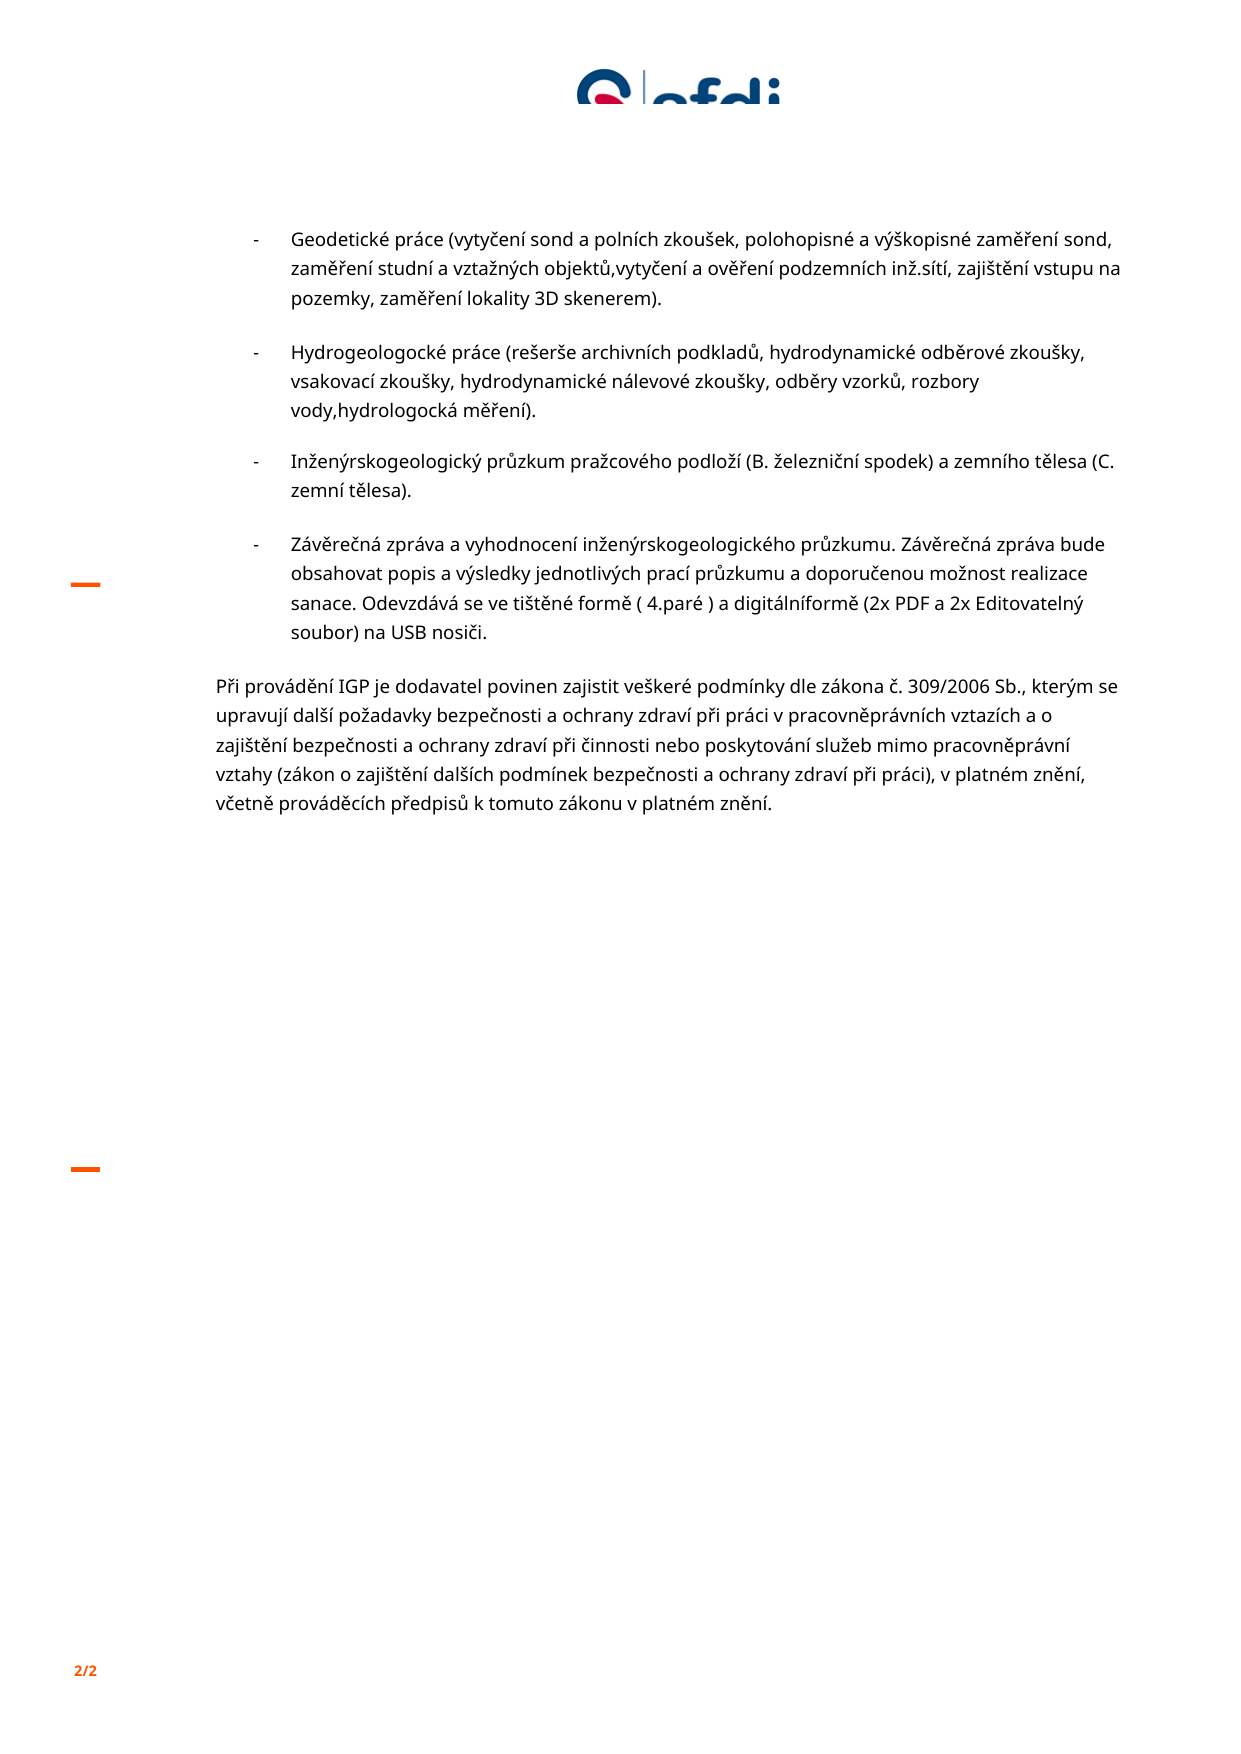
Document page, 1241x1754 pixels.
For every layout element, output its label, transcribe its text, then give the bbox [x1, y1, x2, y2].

list Geodetické práce (vytyčení sond a polních zkoušek, polohopisné a výškopisné zaměření sond, zaměření studní a vztažných objektů,vytyčení a ověření podzemních inž.sítí, zajištění vstupu na pozemky, zaměření lokality 3D skenerem). [253, 226, 1122, 311]
picture [575, 67, 781, 104]
list Hydrogeologocké práce (rešerše archivních podkladů, hydrodynamické odběrové zkoušky, vsakovací zkoušky, hydrodynamické nálevové zkoušky, odběry vzorků, rozbory vody,hydrologocká měření). [253, 339, 1122, 423]
list Inženýrskogeologický průzkum pražcového podloží (B. železniční spodek) a zemního tělesa (C. zemní tělesa). [253, 448, 1122, 503]
list Závěrečná zpráva a vyhodnocení inženýrskogeologického průzkumu. Závěrečná zpráva bude obsahovat popis a výsledky jednotlivých prací průzkumu a doporučenou možnost realizace sanace. Odevzdává se ve tištěné formě ( 4.paré ) a digitálníformě (2x PDF a 2x Editovatelný soubor) na USB nosiči. [253, 531, 1122, 645]
list Při provádění IGP je dodavatel povinen zajistit veškeré podmínky dle zákona č. 309/2006 Sb., kterým se upravují další požadavky bezpečnosti a ochrany zdraví při práci v pracovněprávních vztazích a o zajištění bezpečnosti a ochrany zdraví při činnosti nebo poskytování služeb mimo pracovněprávní vztahy (zákon o zajištění dalších podmínek bezpečnosti a ochrany zdraví při práci), v platném znění, včetně prováděcích předpisů k tomuto zákonu v platném znění. [216, 673, 1122, 816]
